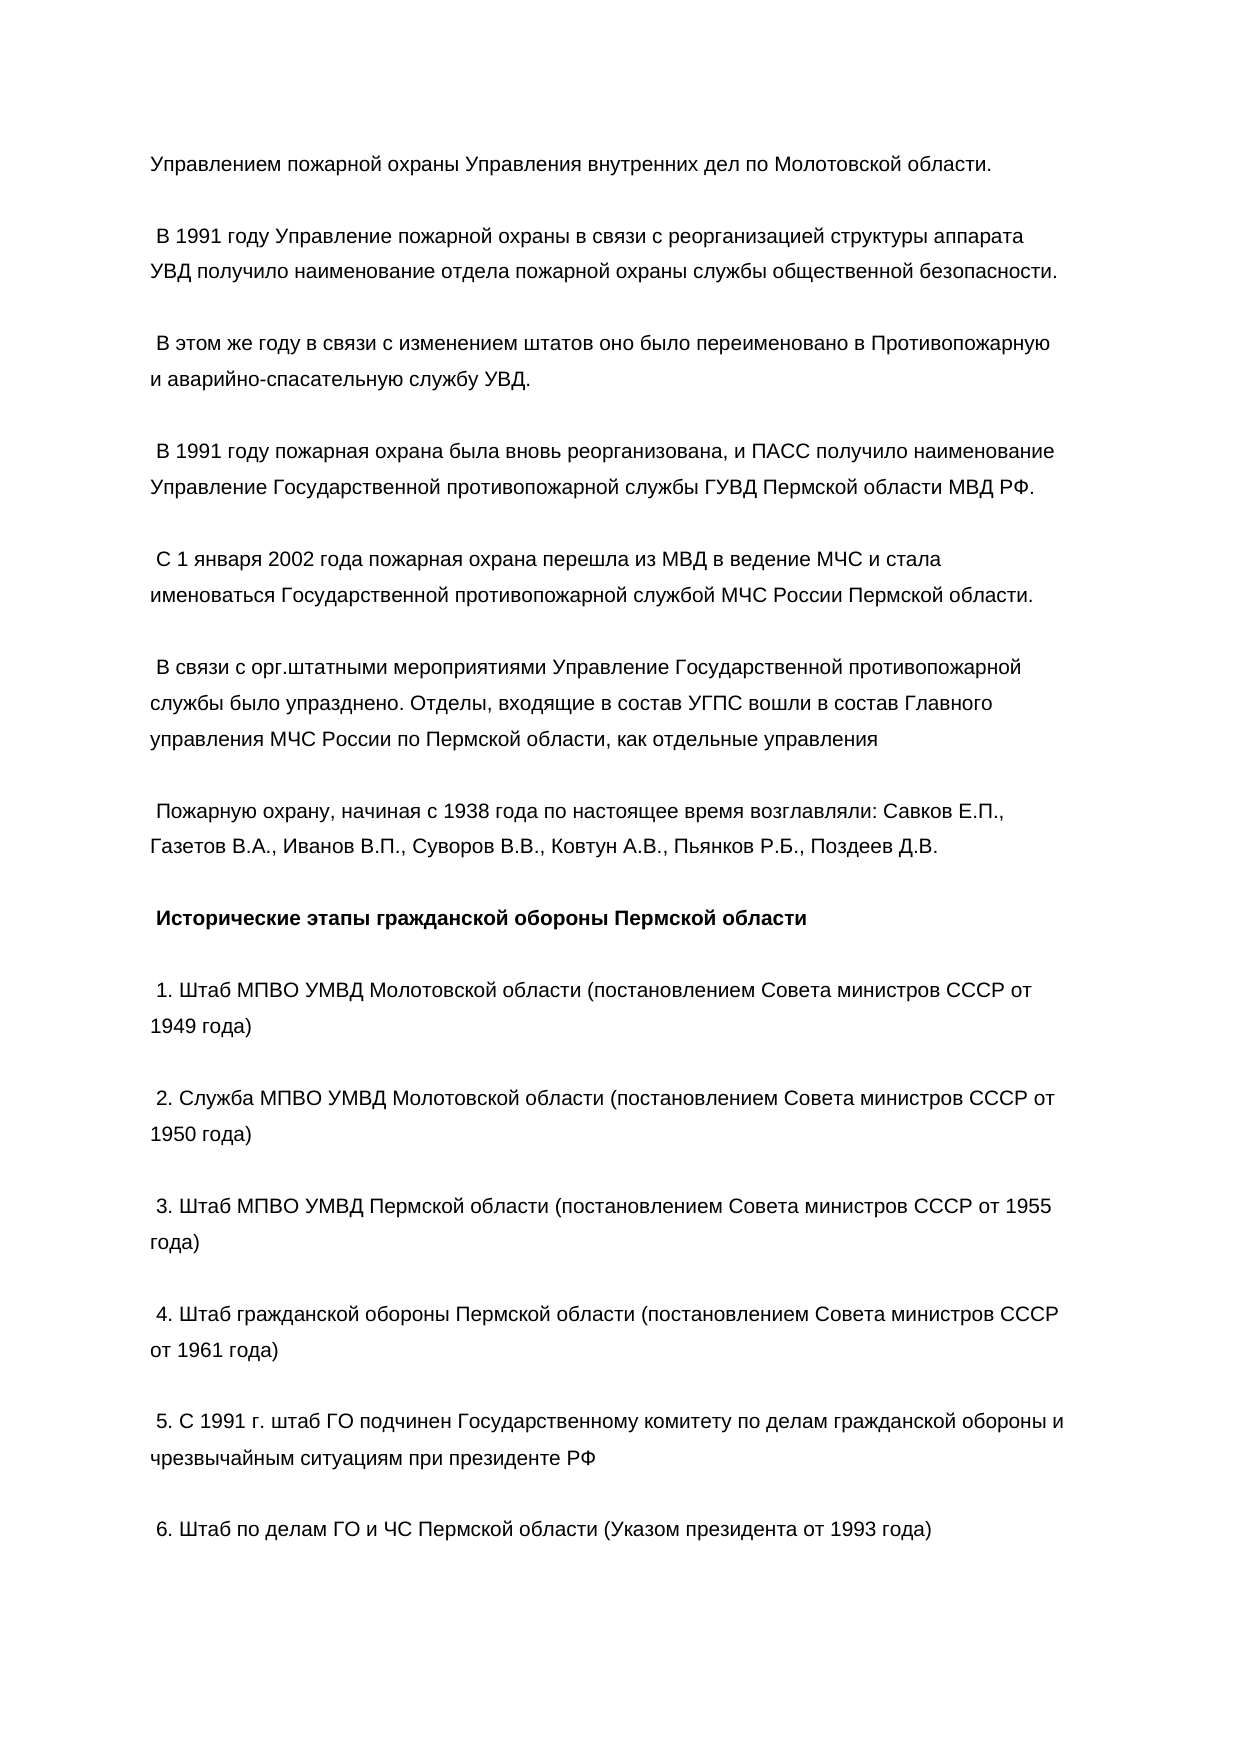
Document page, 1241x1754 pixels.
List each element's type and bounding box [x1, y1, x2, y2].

table_cell [140, 150, 1078, 1577]
